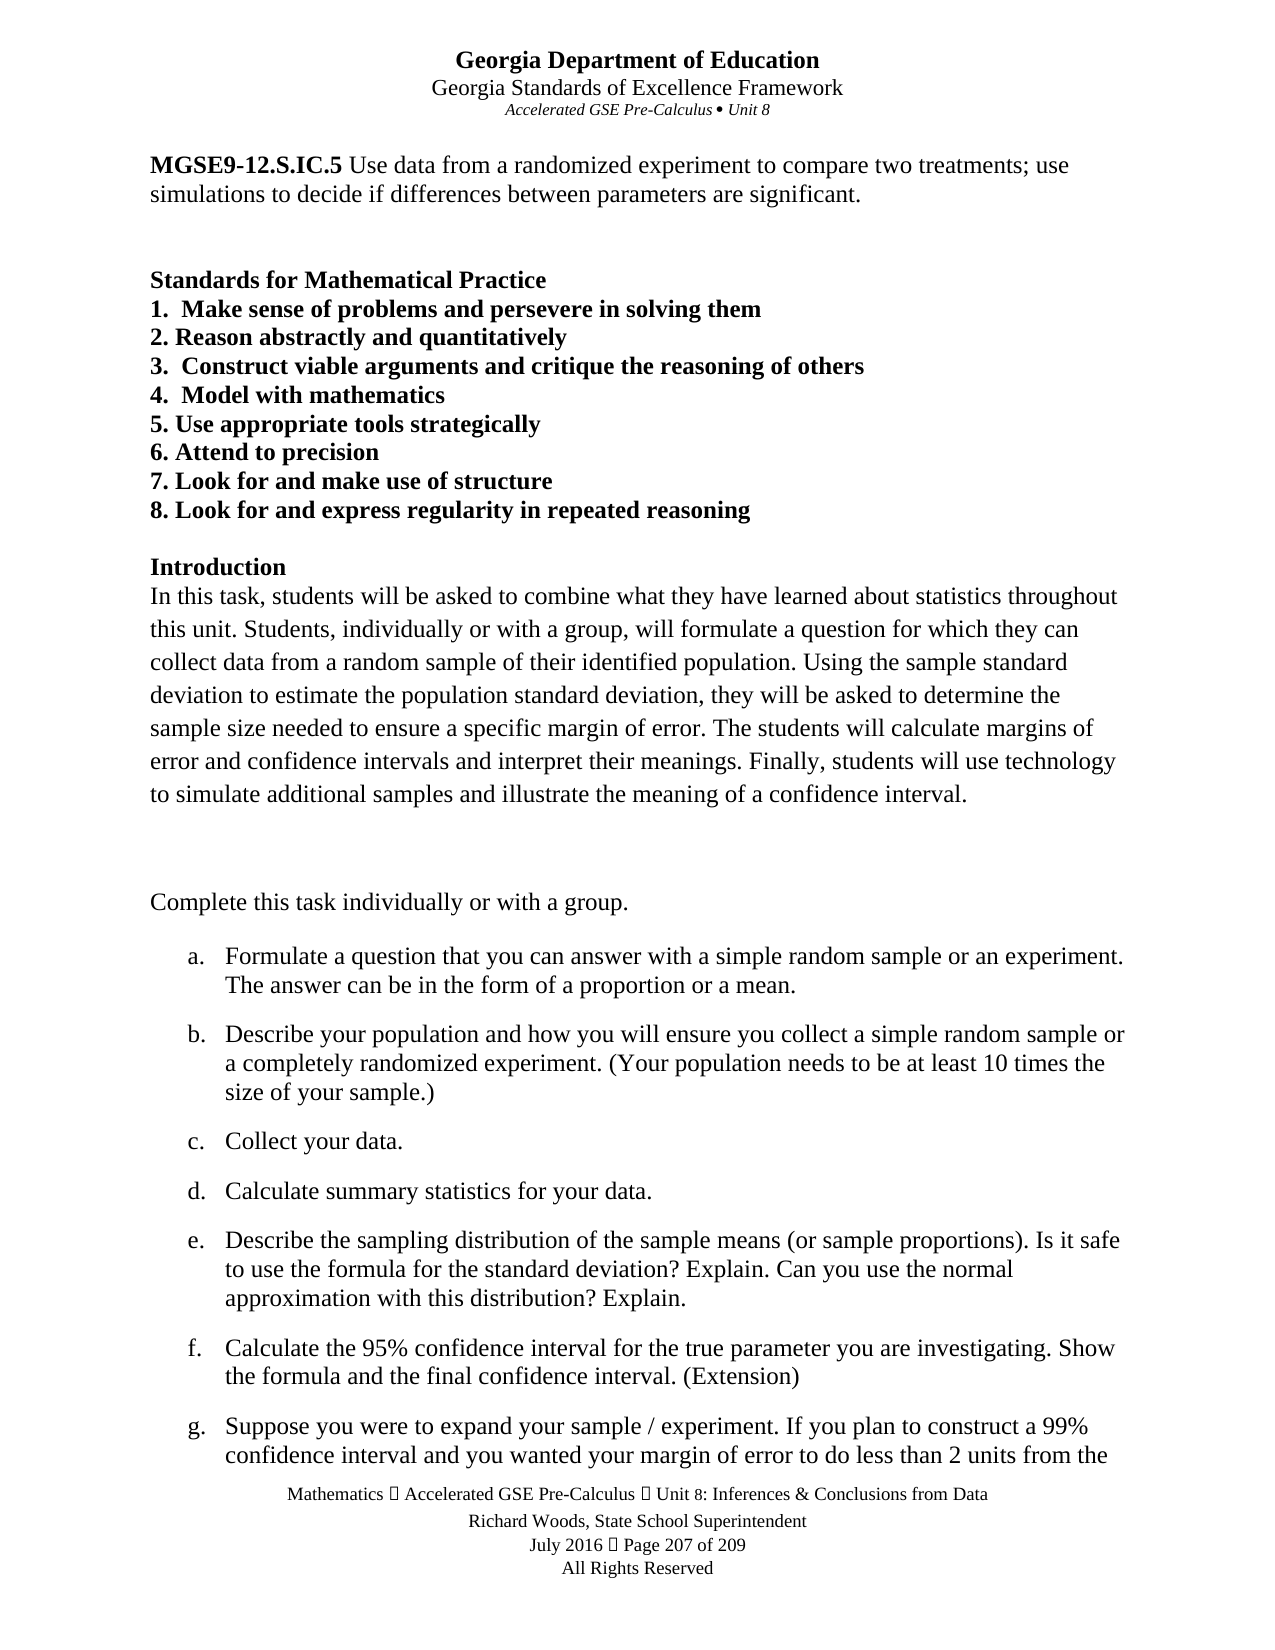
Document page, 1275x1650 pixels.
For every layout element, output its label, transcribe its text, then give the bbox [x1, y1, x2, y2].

list Formulate a question that you can answer with a simple random sample or an experiment. The answer can be in the form of a proportion or a mean. [187, 941, 1125, 998]
list Calculate the 95% confidence interval for the true parameter you are investigating. Show the formula and the final confidence interval. (Extension) [187, 1333, 1125, 1390]
text In this task, students will be asked to combine what they have learned about statistics throughout this unit. Students, individually or with a group, will formulate a question for which they can collect data from a random sample of their identified population. Using the sample standard deviation to estimate the population standard deviation, they will be asked to determine the sample size needed to ensure a specific margin of error. The students will calculate margins of error and confidence intervals and interpret their meanings. Finally, students will use technology to simulate additional samples and illustrate the meaning of a confidence interval. [150, 581, 1125, 808]
text 6. Attend to precision [150, 437, 1125, 466]
list Calculate summary statistics for your data. [187, 1176, 1125, 1205]
list Describe your population and how you will ensure you collect a simple random sample or a completely randomized experiment. (Your population needs to be at least 10 times the size of your sample.) [187, 1019, 1125, 1106]
text Complete this task individually or with a group. [150, 887, 1125, 916]
text MGSE9-12.S.IC.5 Use data from a randomized experiment to compare two treatments; use simulations to decide if differences between parameters are significant. [150, 150, 1125, 207]
text Introduction [150, 552, 1125, 581]
text Standards for Mathematical Practice [150, 265, 1125, 294]
list Describe the sampling distribution of the sample means (or sample proportions). Is it safe to use the formula for the standard deviation? Explain. Can you use the normal approximation with this distribution? Explain. [187, 1226, 1125, 1312]
text 3. Construct viable arguments and critique the reasoning of others [150, 351, 1125, 380]
text 8. Look for and express regularity in repeated reasoning [150, 495, 1125, 524]
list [187, 1411, 1125, 1468]
list Collect your data. [187, 1126, 1125, 1155]
text 4. Model with mathematics [150, 380, 1125, 409]
text 1. Make sense of problems and persevere in solving them [150, 294, 1125, 322]
text 2. Reason abstractly and quantitatively [150, 322, 1125, 351]
text 7. Look for and make use of structure [150, 466, 1125, 495]
text 5. Use appropriate tools strategically [150, 409, 1125, 437]
